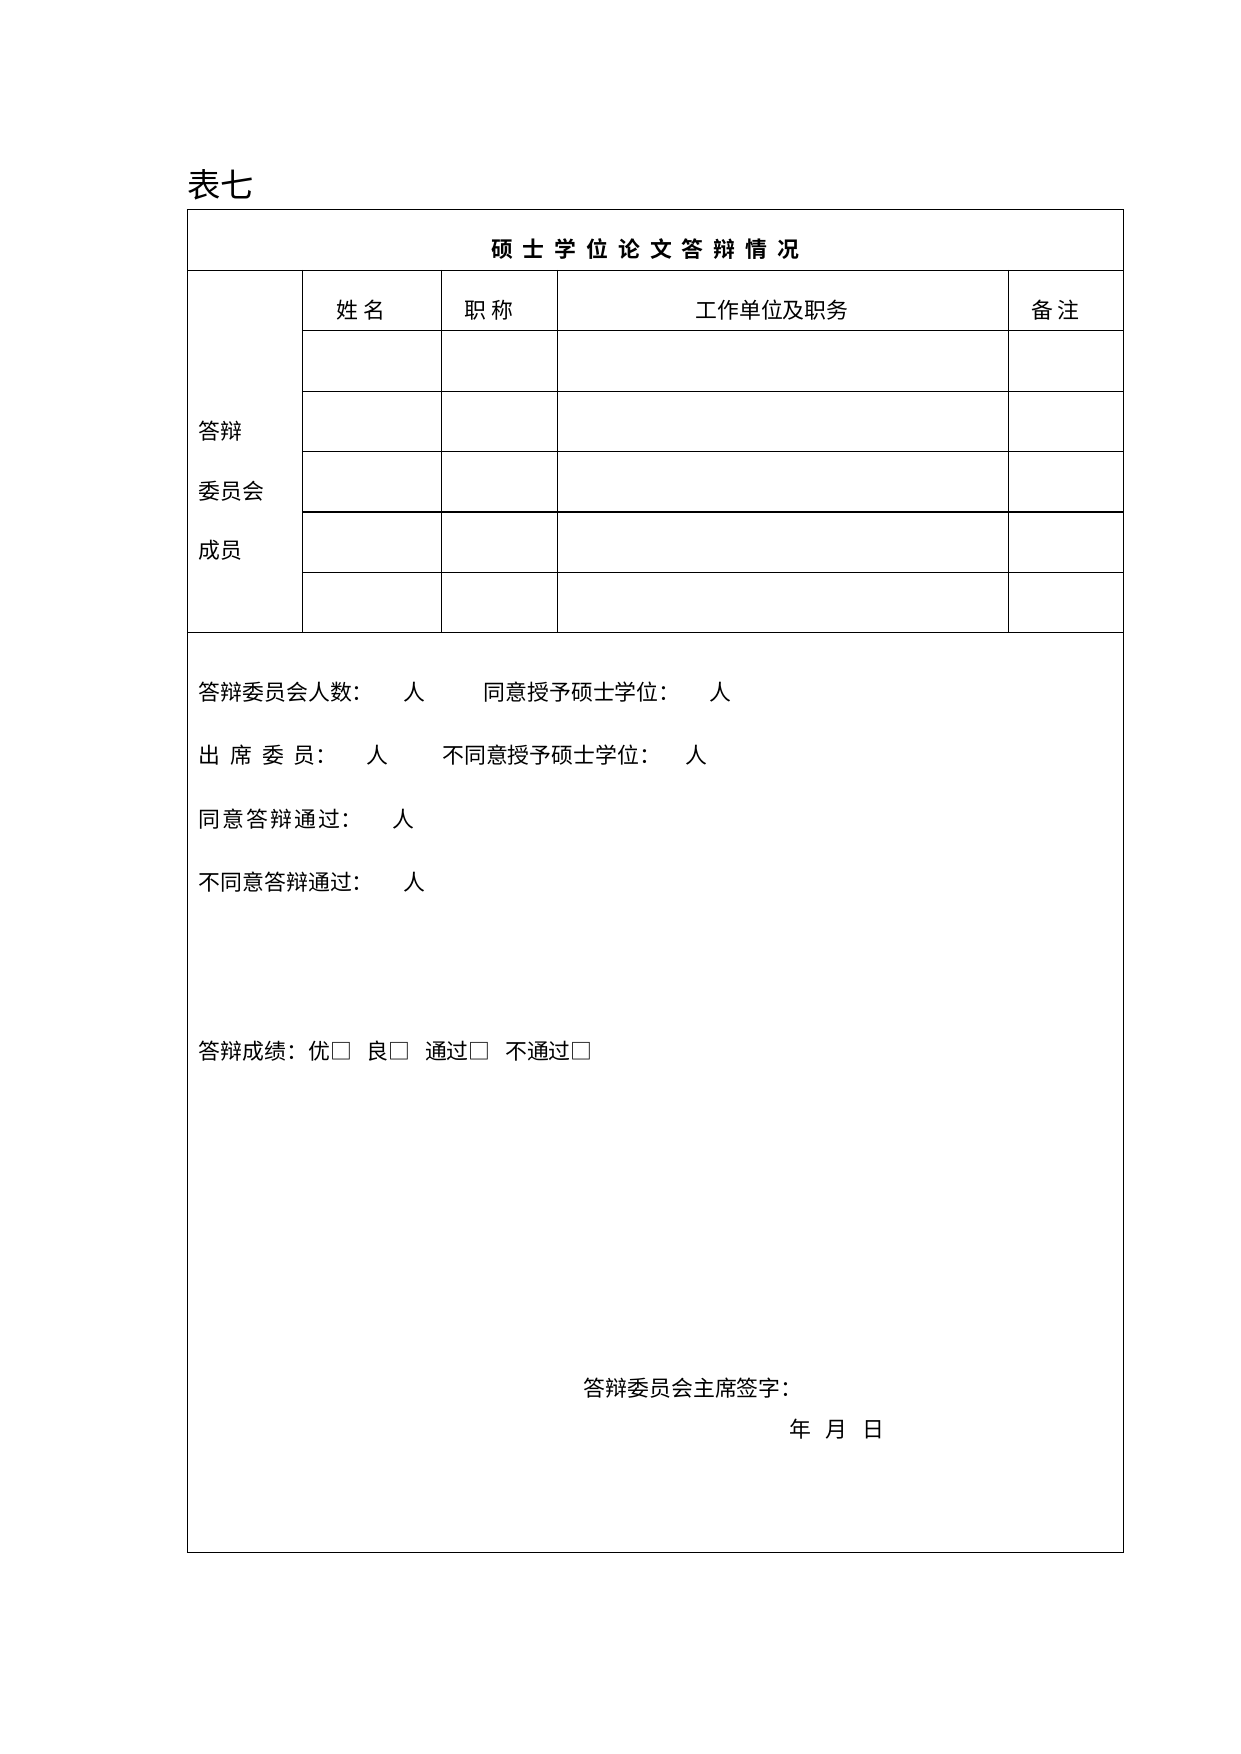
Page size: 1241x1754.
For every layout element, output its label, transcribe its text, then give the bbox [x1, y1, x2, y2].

table_cell [442, 573, 557, 632]
table_cell 答辩 委员会 成员 [188, 271, 302, 632]
table_cell [442, 452, 557, 511]
table_cell [558, 452, 1008, 511]
table_cell [303, 331, 441, 391]
table_cell [558, 392, 1008, 451]
table_cell [442, 513, 557, 572]
table_cell [1009, 573, 1123, 632]
table_cell [442, 331, 557, 391]
table_cell 答辩委员会人数： 人 同意授予硕士学位： 人 出 席 委 员： 人 不同意授予硕士学位： 人 同意答辩通过： 人 不同意答辩通过： 人 答辩成绩：优□ 良□ 通过□ 不通过□ 答辩委员会主席签字： 年 月 日 [188, 633, 1123, 1552]
table_cell [303, 392, 441, 451]
table_cell [303, 452, 441, 511]
table_cell 工作单位及职务 [558, 271, 1008, 330]
table_cell [558, 331, 1008, 391]
table_cell [303, 513, 441, 572]
table_cell [1009, 392, 1123, 451]
table_cell [1009, 331, 1123, 391]
table_cell [1009, 513, 1123, 572]
table_header 硕 士 学 位 论 文 答 辩 情 况 [188, 210, 1123, 270]
table_cell [303, 573, 441, 632]
table_cell 姓 名 [303, 271, 441, 330]
table_cell [1009, 452, 1123, 511]
table_cell [558, 513, 1008, 572]
table_cell 职 称 [442, 271, 557, 330]
table_cell [442, 392, 557, 451]
text 表七 [187, 150, 976, 209]
table_cell 备 注 [1009, 271, 1123, 330]
table_cell [558, 573, 1008, 632]
